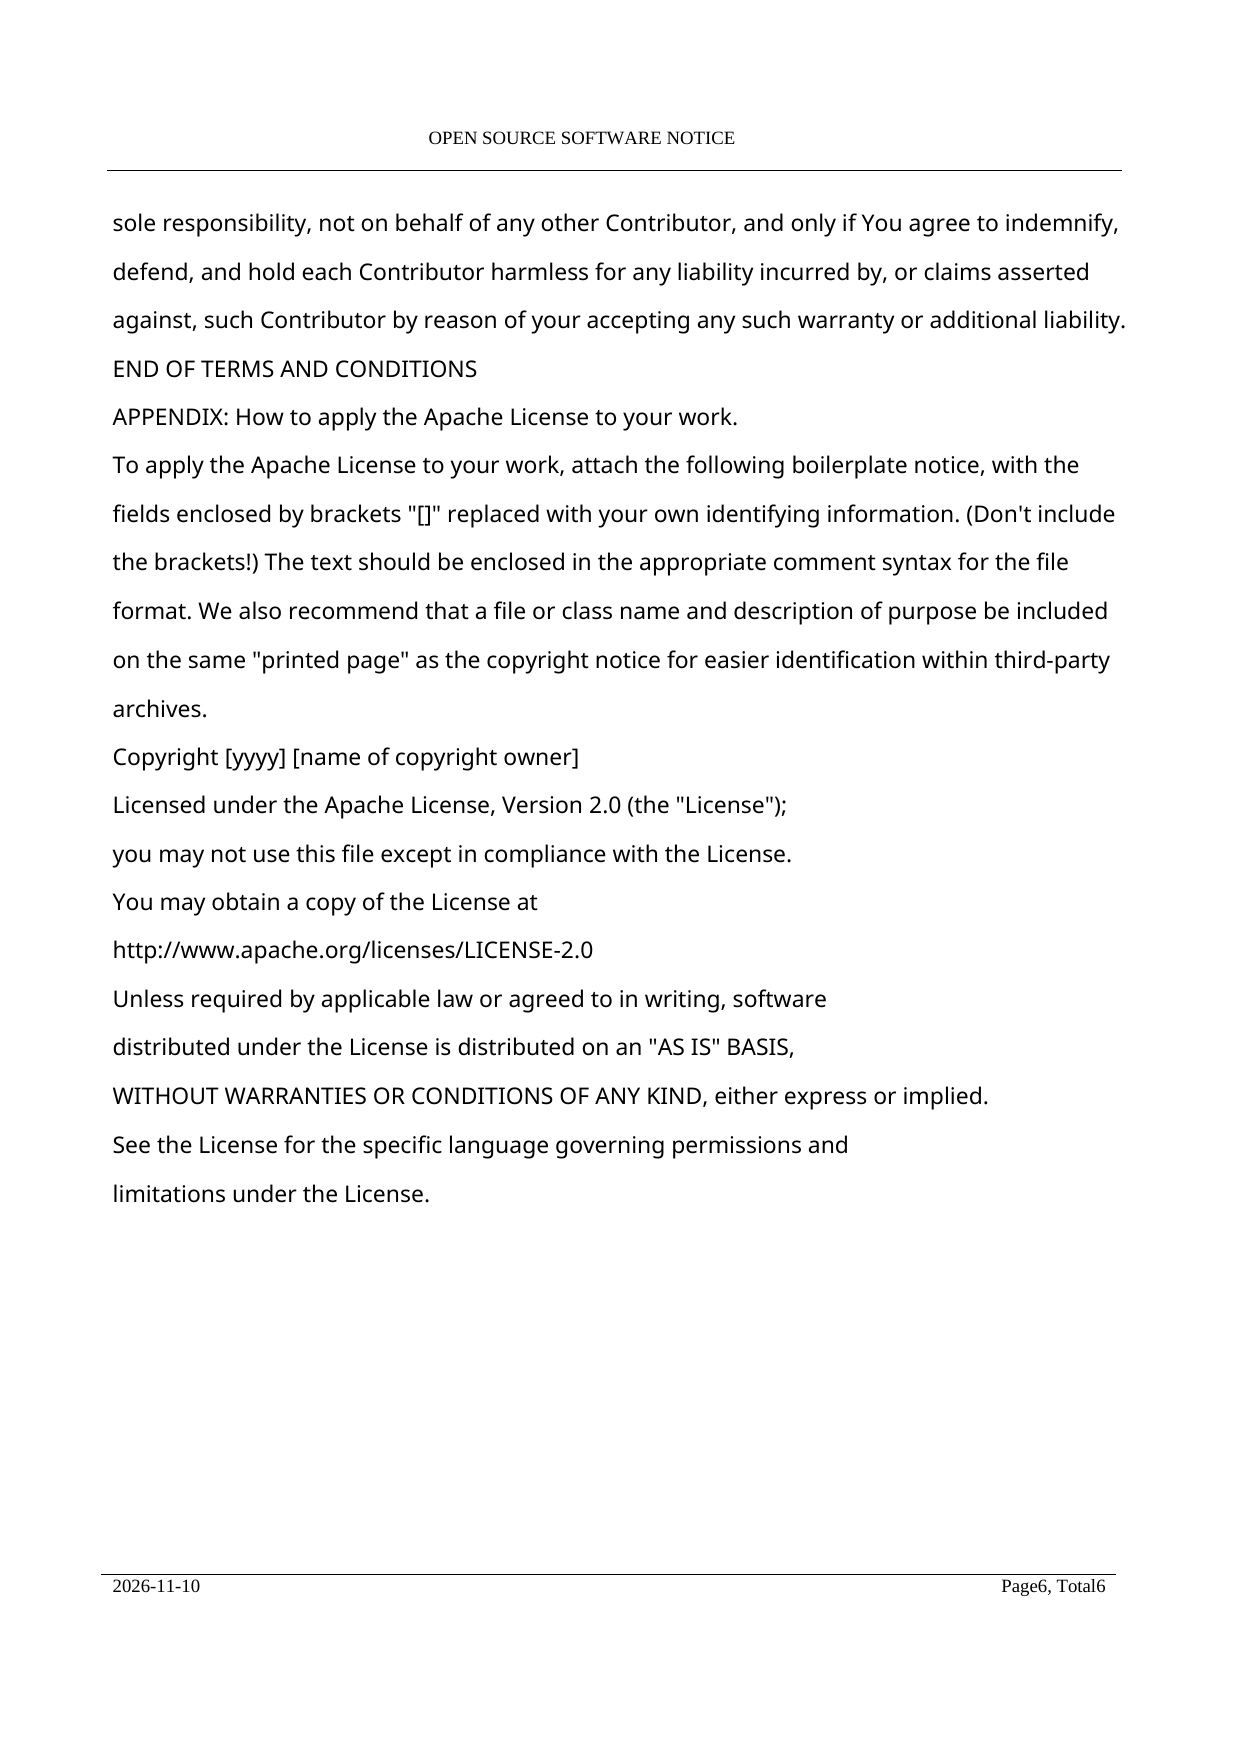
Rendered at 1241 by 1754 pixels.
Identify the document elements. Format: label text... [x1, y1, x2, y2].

text Copyright [yyyy] [name of copyright owner] [112, 740, 1128, 773]
text http://www.apache.org/licenses/LICENSE-2.0 [112, 934, 1128, 966]
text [112, 206, 1128, 336]
text APPENDIX: How to apply the Apache License to your work. [112, 400, 1128, 433]
text Licensed under the Apache License, Version 2.0 (the "License"); you may not use this file except in compliance with the License. You may obtain a copy of the License at [112, 788, 1128, 918]
text To apply the Apache License to your work, attach the following boilerplate notice, with the fields enclosed by brackets "[]" replaced with your own identifying information. (Don't include the brackets!) The text should be enclosed in the appropriate comment syntax for the file format. We also recommend that a file or class name and description of purpose be included on the same "printed page" as the copyright notice for easier identification within third-party archives. [112, 448, 1128, 724]
text END OF TERMS AND CONDITIONS [112, 352, 1128, 384]
text Unless required by applicable law or agreed to in writing, software distributed under the License is distributed on an "AS IS" BASIS, WITHOUT WARRANTIES OR CONDITIONS OF ANY KIND, either express or implied. See the License for the specific language governing permissions and limitations under the License. [112, 982, 1128, 1209]
